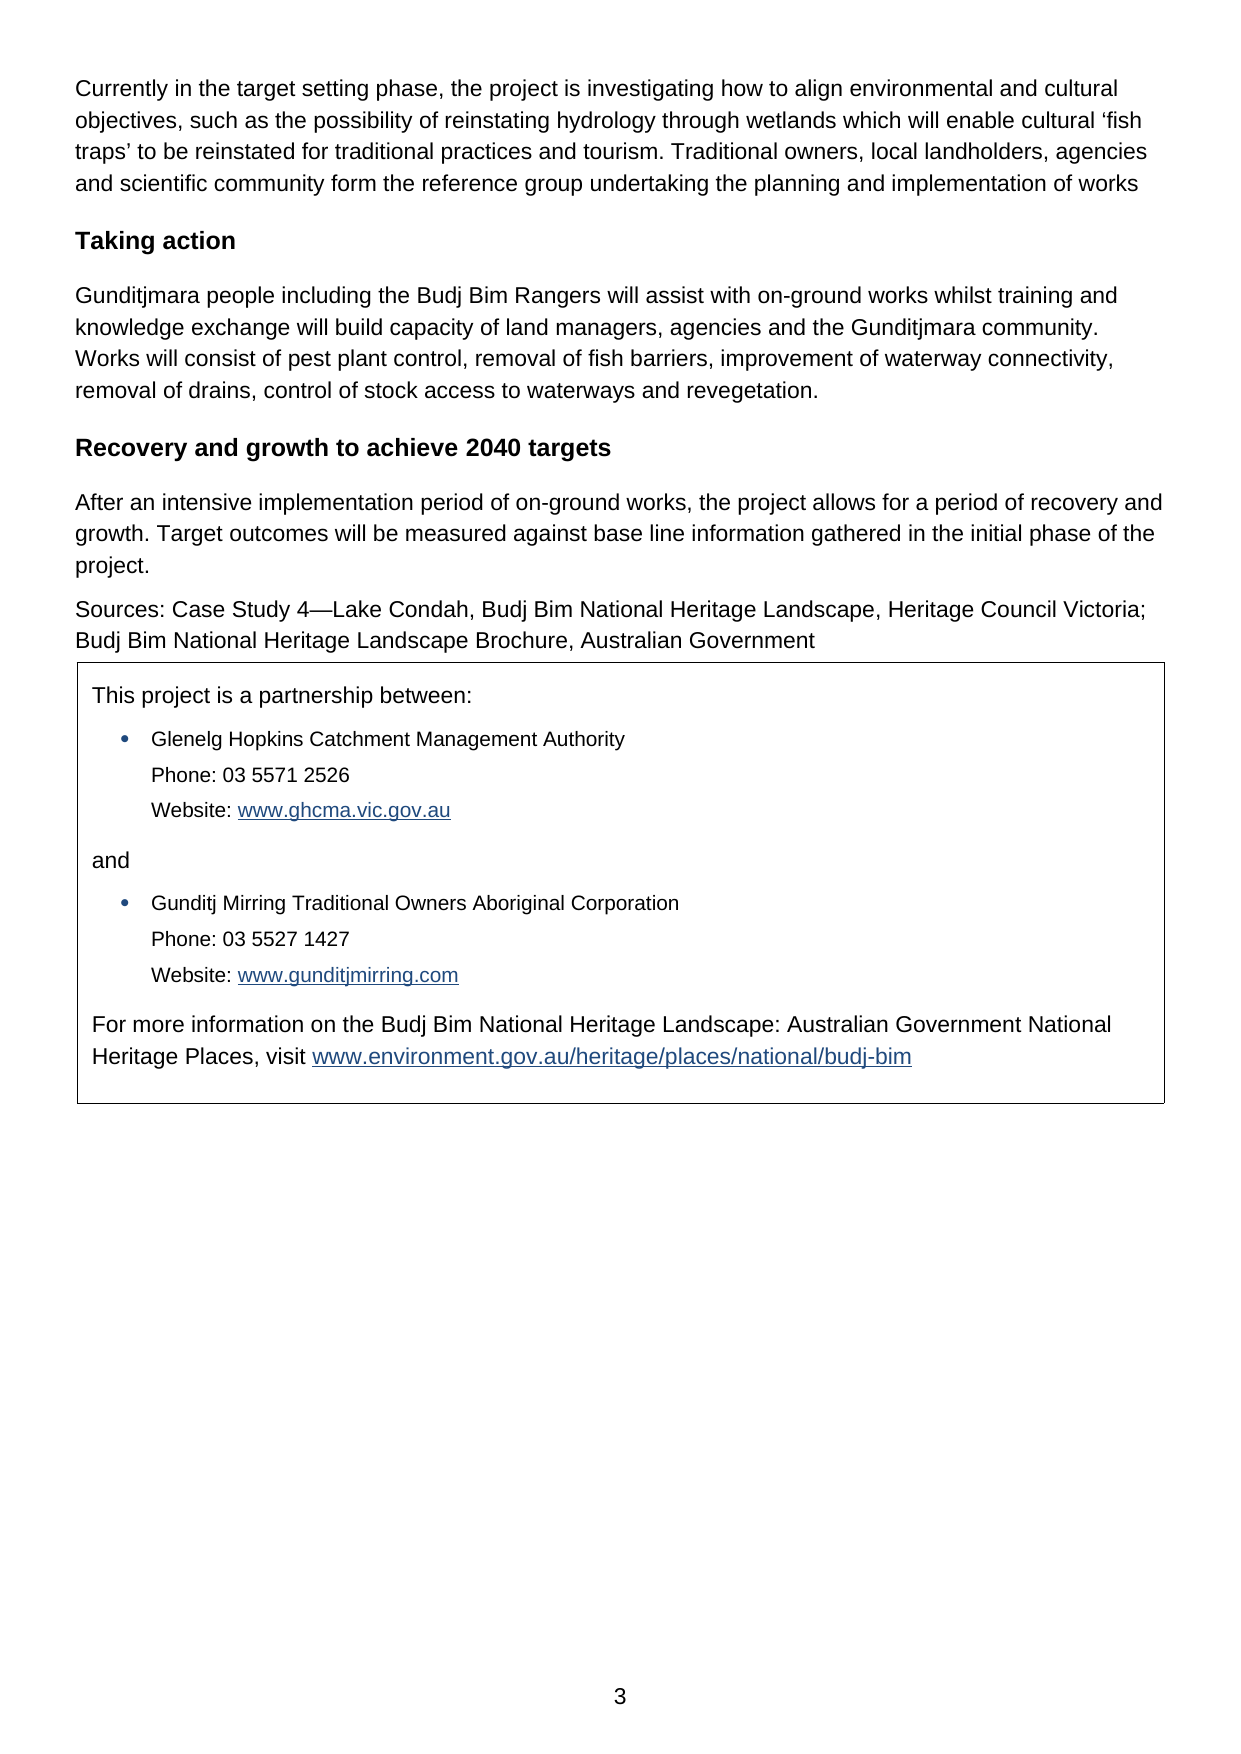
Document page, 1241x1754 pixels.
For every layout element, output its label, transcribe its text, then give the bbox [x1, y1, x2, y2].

text Taking action [75, 226, 1165, 255]
text Gunditjmara people including the Budj Bim Rangers will assist with on-ground works whilst training and knowledge exchange will build capacity of land managers, agencies and the Gunditjmara community. Works will consist of pest plant control, removal of fish barriers, improvement of waterway connectivity, removal of drains, control of stock access to waterways and revegetation. [75, 282, 1165, 403]
text Recovery and growth to achieve 2040 targets [75, 433, 1165, 462]
text After an intensive implementation period of on-ground works, the project allows for a period of recovery and growth. Target outcomes will be measured against base line information gathered in the initial phase of the project. [75, 489, 1165, 578]
text Currently in the target setting phase, the project is investigating how to align environmental and cultural objectives, such as the possibility of reinstating hydrology through wetlands which will enable cultural ‘fish traps’ to be reinstated for traditional practices and tourism. Traditional owners, local landholders, agencies and scientific community form the reference group undertaking the planning and implementation of works [75, 75, 1165, 196]
text Sources: Case Study 4—Lake Condah, Budj Bim National Heritage Landscape, Heritage Council Victoria; Budj Bim National Heritage Landscape Brochure, Australian Government [75, 596, 1165, 654]
